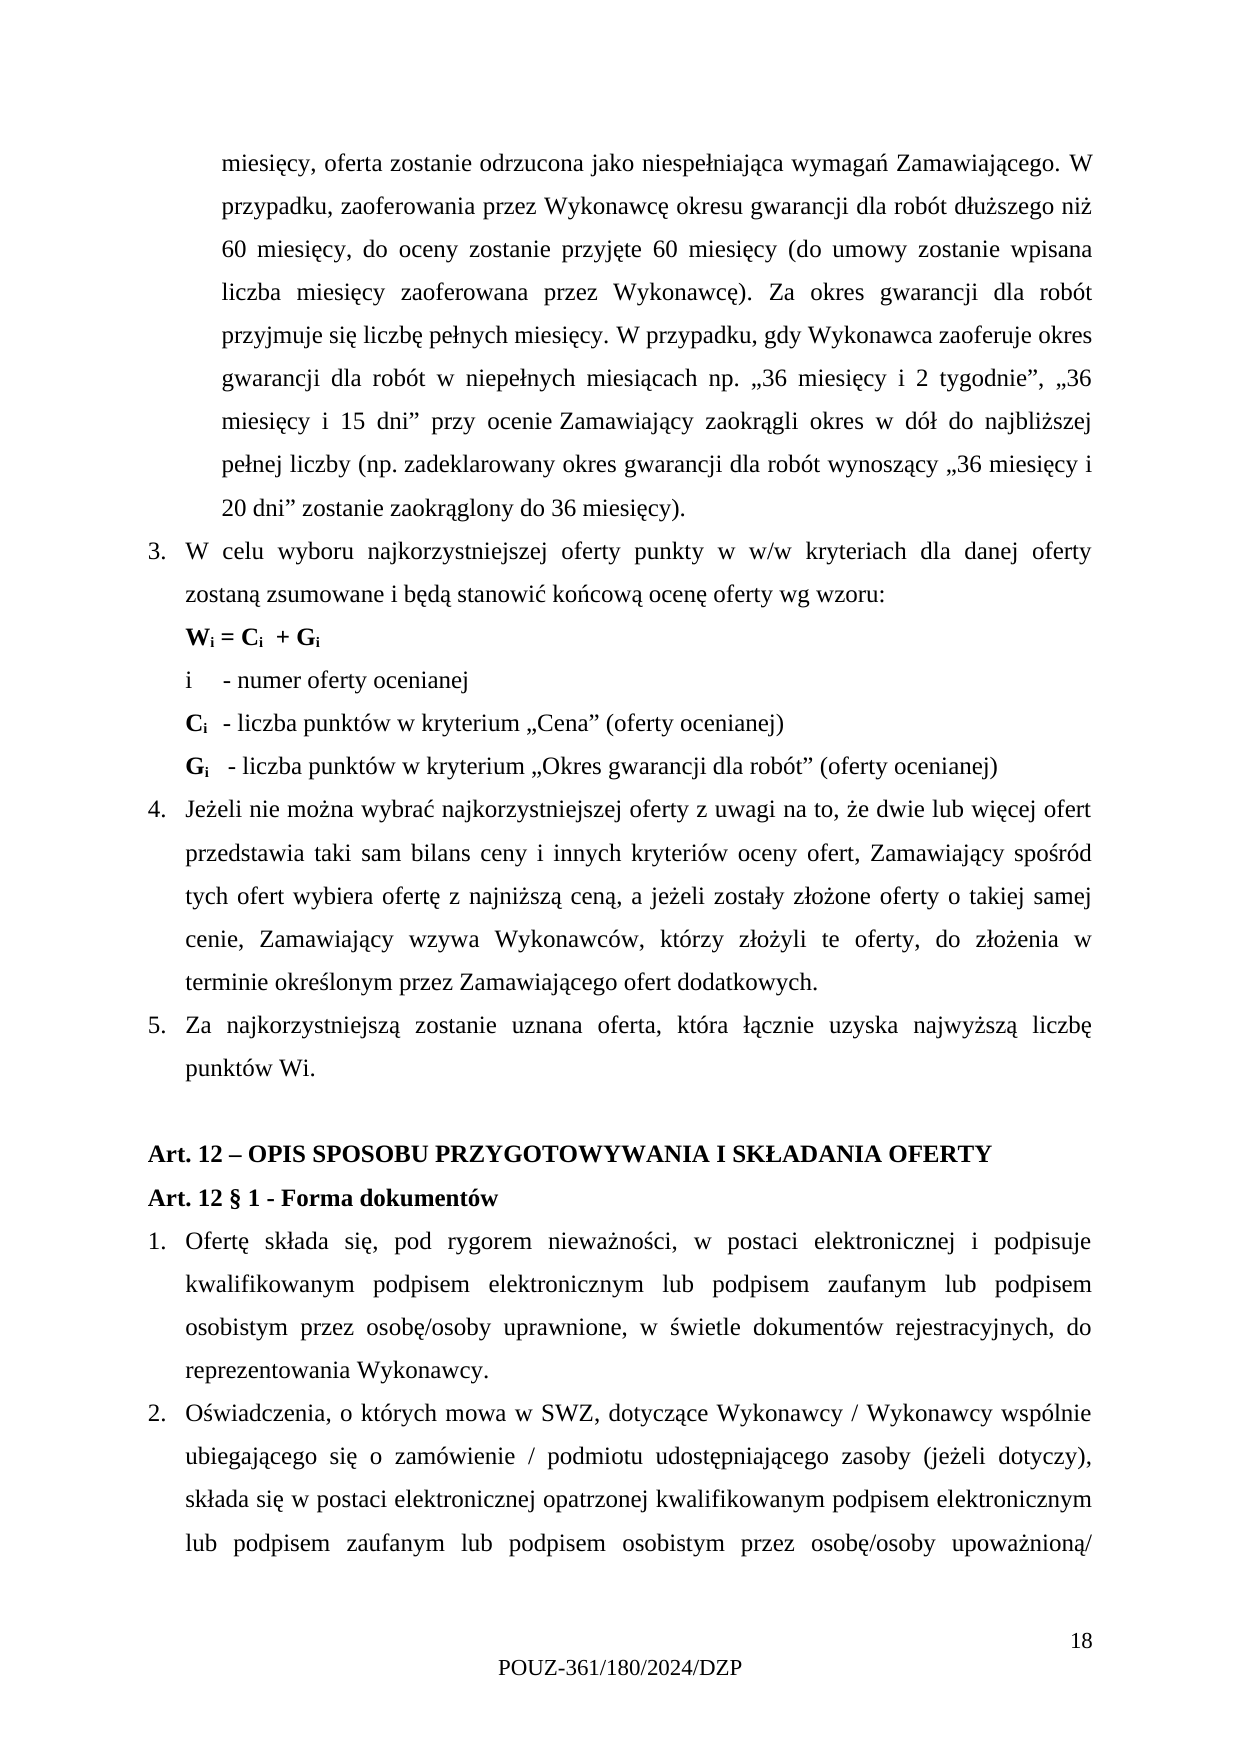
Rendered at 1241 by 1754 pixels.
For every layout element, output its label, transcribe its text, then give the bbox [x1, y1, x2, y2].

text Gi - liczba punktów w kryterium „Okres gwarancji dla robót” (oferty ocenianej) [185, 751, 1093, 780]
list Za najkorzystniejszą zostanie uznana oferta, która łącznie uzyska najwyższą liczbę punktów Wi. [148, 1010, 1093, 1082]
text Ci - liczba punktów w kryterium „Cena” (oferty ocenianej) [185, 708, 1093, 737]
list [148, 1398, 1093, 1556]
list W celu wyboru najkorzystniejszej oferty punkty w w/w kryteriach dla danej oferty zostaną zsumowane i będą stanowić końcową ocenę oferty wg wzoru: [148, 536, 1093, 608]
list Ofertę składa się, pod rygorem nieważności, w postaci elektronicznej i podpisuje kwalifikowanym podpisem elektronicznym lub podpisem zaufanym lub podpisem osobistym przez osobę/osoby uprawnione, w świetle dokumentów rejestracyjnych, do reprezentowania Wykonawcy. [148, 1226, 1093, 1384]
text Art. 12 § 1 - Forma dokumentów [148, 1183, 1093, 1211]
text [221, 148, 1093, 521]
list Jeżeli nie można wybrać najkorzystniejszej oferty z uwagi na to, że dwie lub więcej ofert przedstawia taki sam bilans ceny i innych kryteriów oceny ofert, Zamawiający spośród tych ofert wybiera ofertę z najniższą ceną, a jeżeli zostały złożone oferty o takiej samej cenie, Zamawiający wzywa Wykonawców, którzy złożyli te oferty, do złożenia w terminie określonym przez Zamawiającego ofert dodatkowych. [148, 794, 1093, 996]
text Art. 12 – OPIS SPOSOBU PRZYGOTOWYWANIA I SKŁADANIA OFERTY [148, 1139, 1093, 1168]
text i - numer oferty ocenianej [185, 665, 1093, 694]
text Wi = Ci + Gi [185, 622, 1093, 651]
